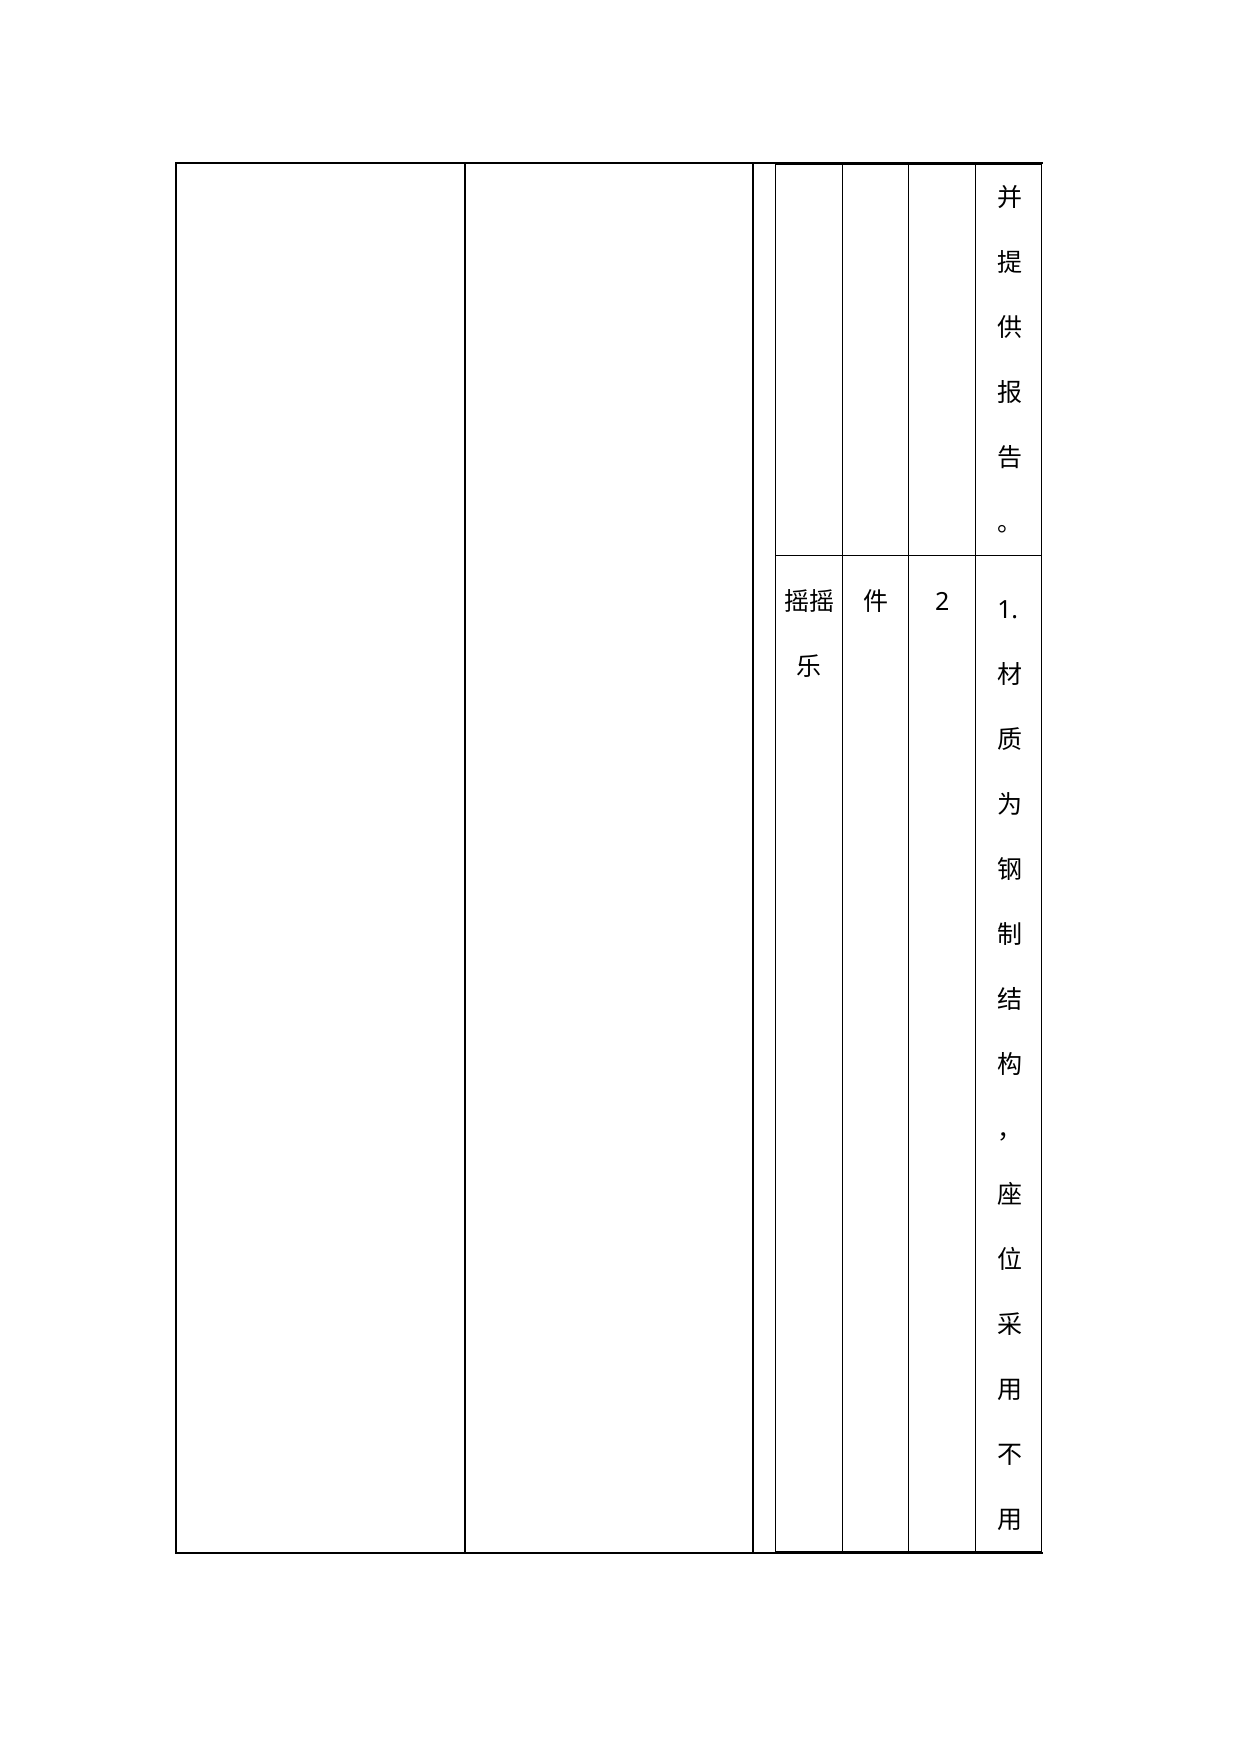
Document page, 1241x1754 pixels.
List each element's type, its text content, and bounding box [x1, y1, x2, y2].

table_cell [909, 556, 975, 1551]
table_cell [754, 164, 775, 1552]
table_cell [776, 556, 842, 1551]
table_cell [843, 556, 908, 1551]
table_cell 1 [177, 164, 464, 1552]
table_cell [843, 165, 908, 555]
table_cell [976, 165, 1041, 555]
table_cell [976, 556, 1041, 1551]
table_cell [776, 165, 842, 555]
table_cell [466, 164, 752, 1552]
table_cell [909, 165, 975, 555]
